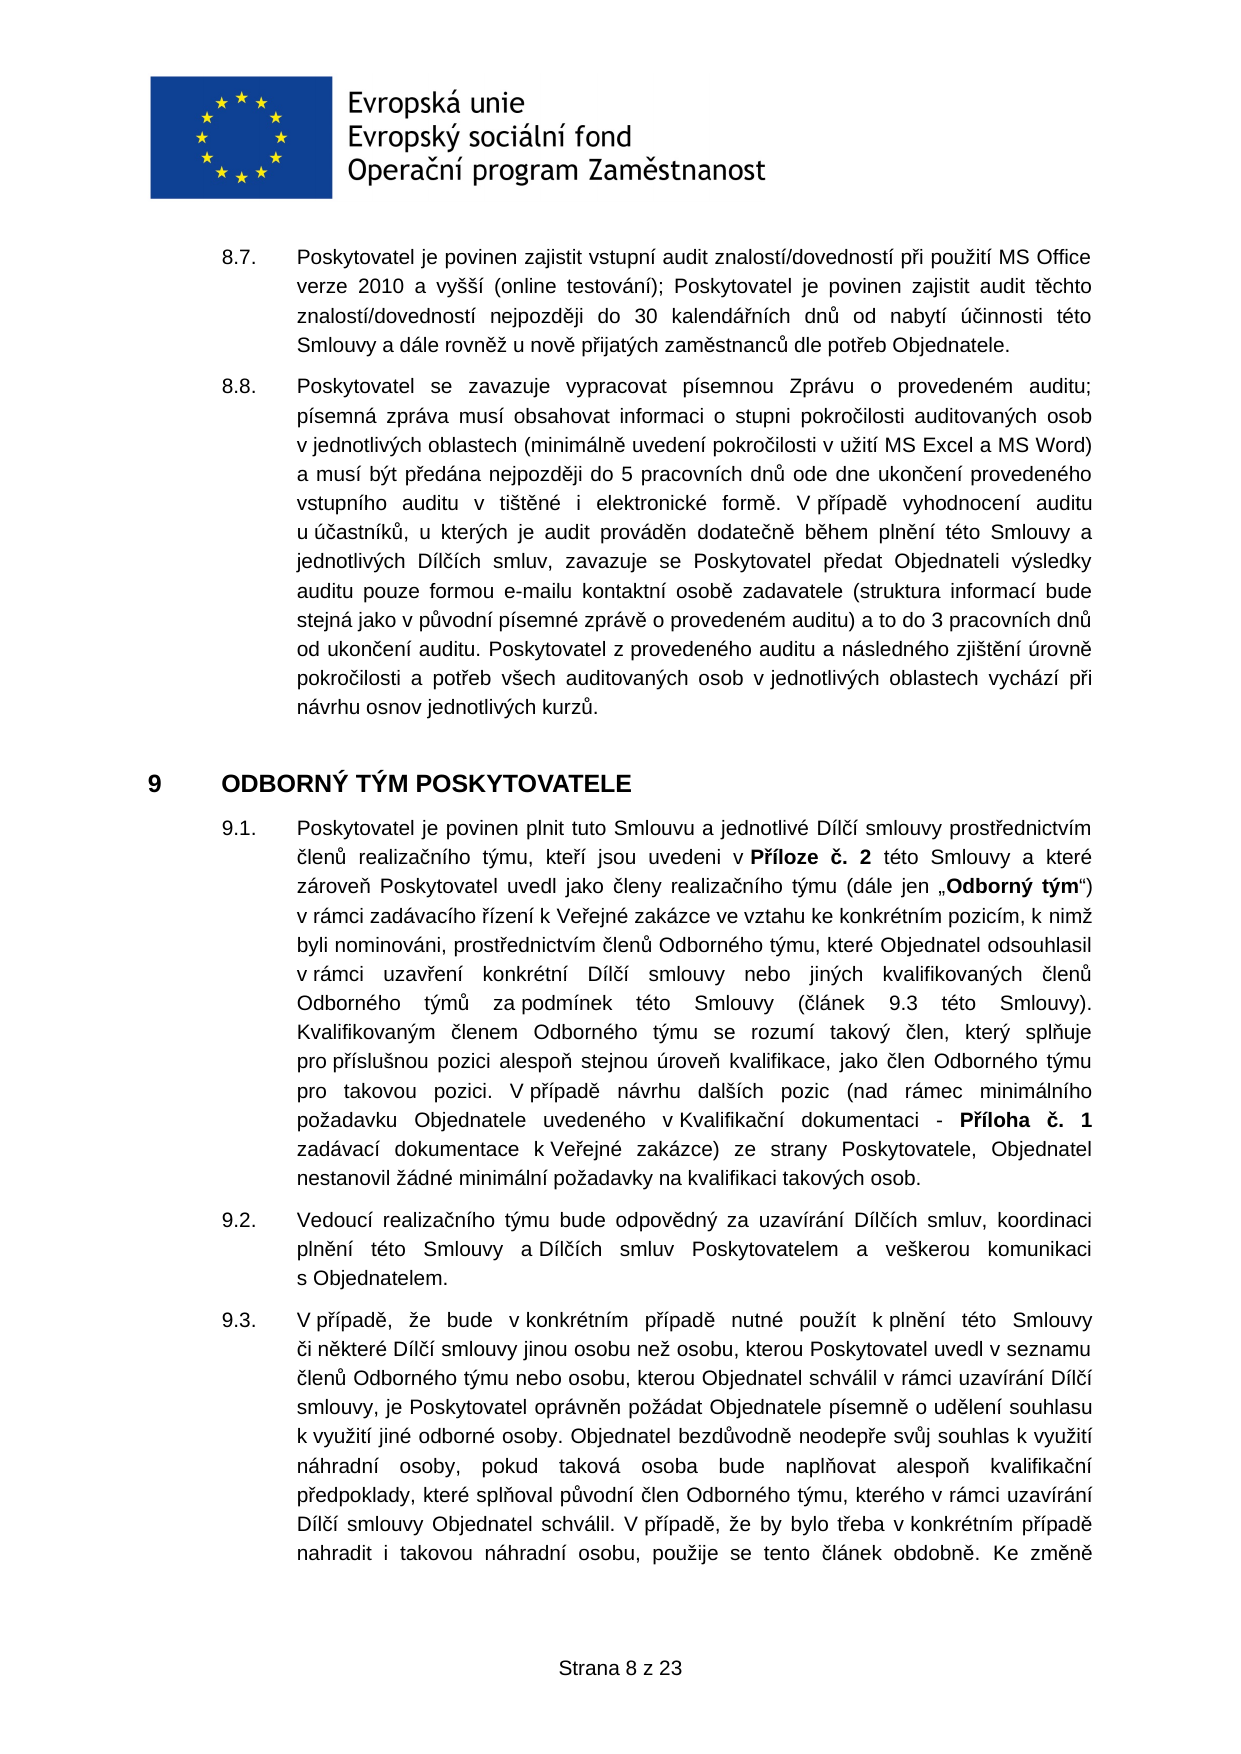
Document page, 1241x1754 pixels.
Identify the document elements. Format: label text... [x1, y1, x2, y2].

list Poskytovatel se zavazuje vypracovat písemnou Zprávu o provedeném auditu; písemná zpráva musí obsahovat informaci o stupni pokročilosti auditovaných osob v jednotlivých oblastech (minimálně uvedení pokročilosti v užití MS Excel a MS Word) a musí být předána nejpozději do 5 pracovních dnů ode dne ukončení provedeného vstupního auditu v tištěné i elektronické formě. V případě vyhodnocení auditu u účastníků, u kterých je audit prováděn dodatečně během plnění této Smlouvy a jednotlivých Dílčích smluv, zavazuje se Poskytovatel předat Objednateli výsledky auditu pouze formou e-mailu kontaktní osobě zadavatele (struktura informací bude stejná jako v původní písemné zprávě o provedeném auditu) a to do 3 pracovních dnů od ukončení auditu. Poskytovatel z provedeného auditu a následného zjištění úrovně pokročilosti a potřeb všech auditovaných osob v jednotlivých oblastech vychází při návrhu osnov jednotlivých kurzů. [222, 369, 1093, 719]
subtitle Vedoucí realizačního týmu bude odpovědný za uzavírání Dílčích smluv, koordinaci plnění této Smlouvy a Dílčích smluv Poskytovatelem a veškerou komunikaci s Objednatelem. [222, 1202, 1093, 1290]
subtitle Odborný tým Poskytovatele [148, 769, 1093, 798]
subtitle Poskytovatel je povinen plnit tuto Smlouvu a jednotlivé Dílčí smlouvy prostřednictvím členů realizačního týmu, kteří jsou uvedeni v Příloze č. 2 této Smlouvy a které zároveň Poskytovatel uvedl jako členy realizačního týmu (dále jen „Odborný tým“) v rámci zadávacího řízení k Veřejné zakázce ve vztahu ke konkrétním pozicím, k nimž byli nominováni, prostřednictvím členů Odborného týmu, které Objednatel odsouhlasil v rámci uzavření konkrétní Dílčí smlouvy nebo jiných kvalifikovaných členů Odborného týmů za podmínek této Smlouvy (článek 9.3 této Smlouvy). Kvalifikovaným členem Odborného týmu se rozumí takový člen, který splňuje pro příslušnou pozici alespoň stejnou úroveň kvalifikace, jako člen Odborného týmu pro takovou pozici. V případě návrhu dalších pozic (nad rámec minimálního požadavku Objednatele uvedeného v Kvalifikační dokumentaci - Příloha č. 1 zadávací dokumentace k Veřejné zakázce) ze strany Poskytovatele, Objednatel nestanovil žádné minimální požadavky na kvalifikaci takových osob. [222, 811, 1093, 1190]
list Poskytovatel je povinen zajistit vstupní audit znalostí/dovedností při použití MS Office verze 2010 a vyšší (online testování); Poskytovatel je povinen zajistit audit těchto znalostí/dovedností nejpozději do 30 kalendářních dnů od nabytí účinnosti této Smlouvy a dále rovněž u nově přijatých zaměstnanců dle potřeb Objednatele. [222, 240, 1093, 357]
picture [147, 73, 766, 202]
